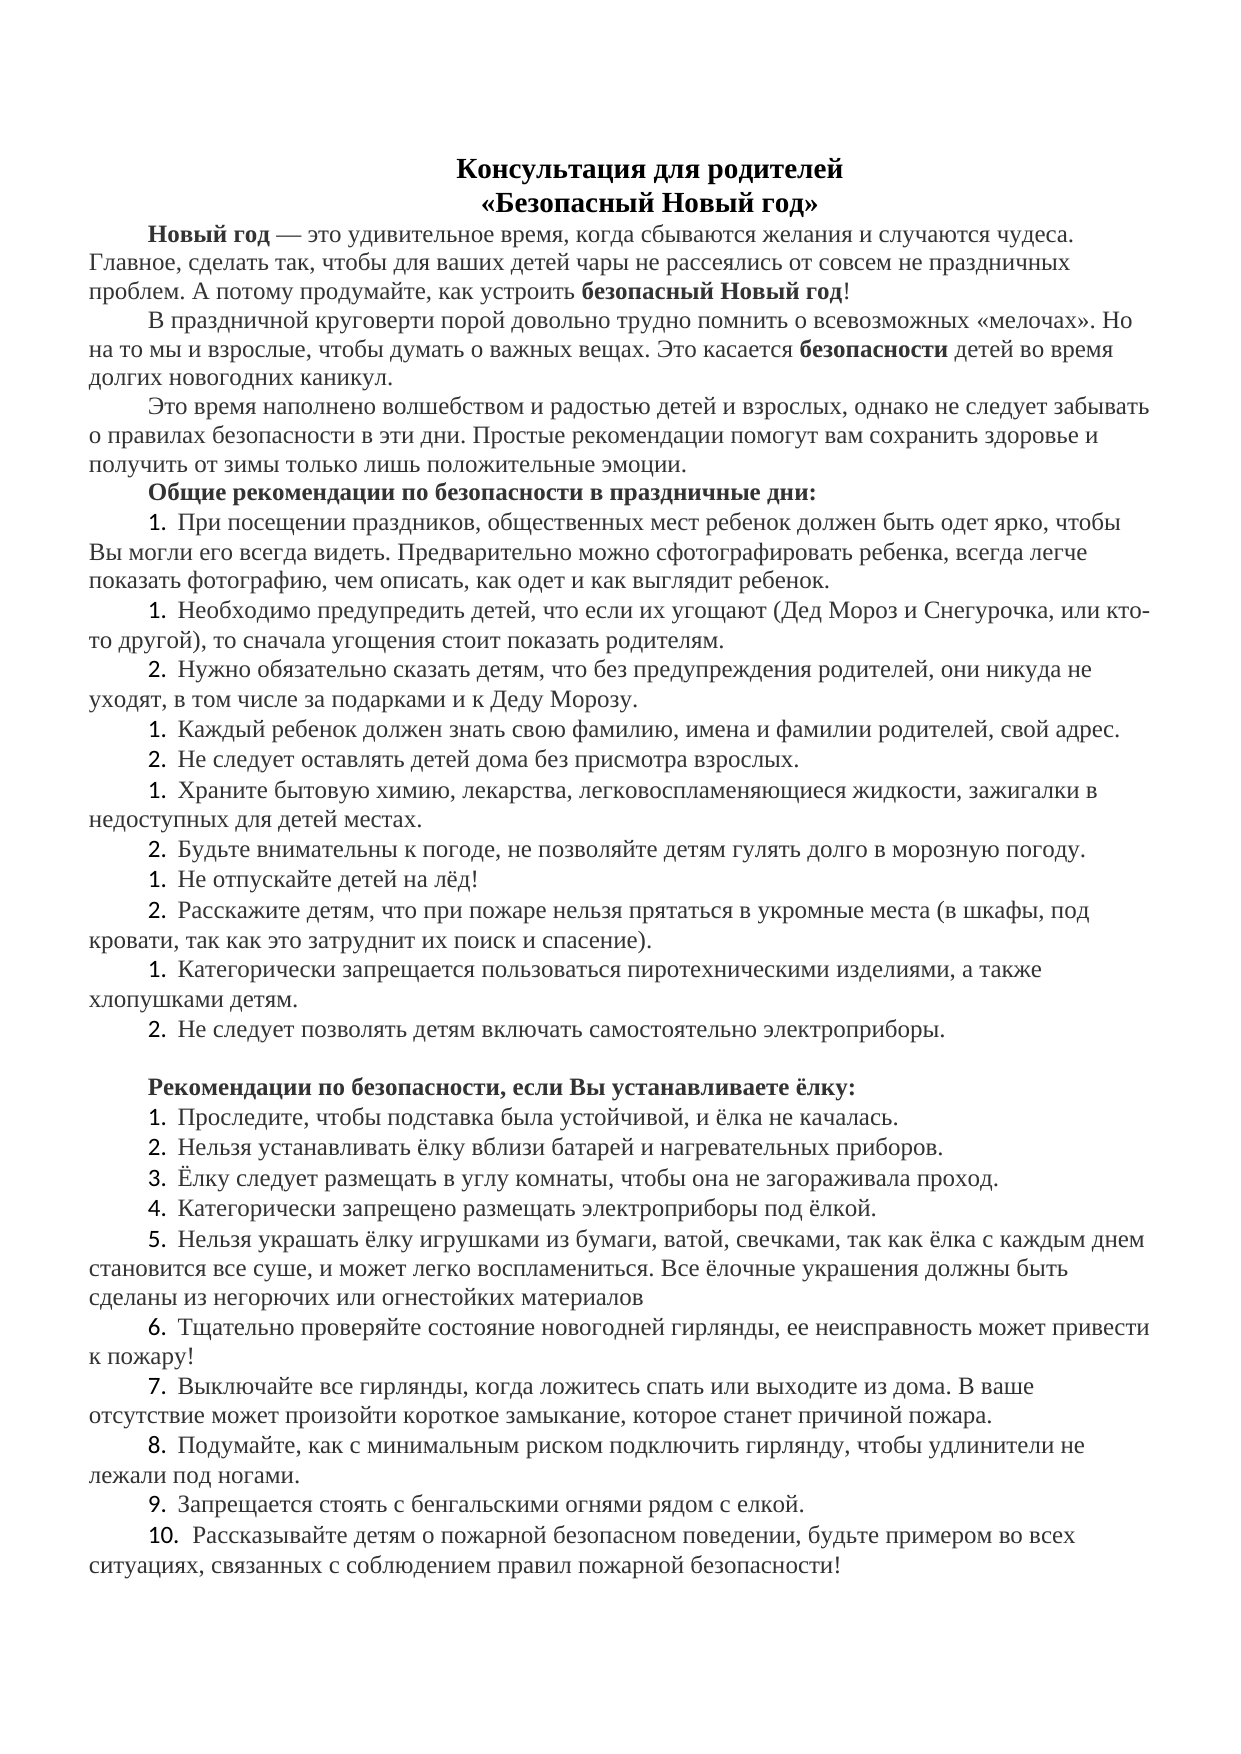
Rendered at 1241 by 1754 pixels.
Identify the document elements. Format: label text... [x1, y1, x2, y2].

list Подумайте, как с минимальным риском подключить гирлянду, чтобы удлинители не лежали под ногами. [89, 1429, 1152, 1489]
list Выключайте все гирлянды, когда ложитесь спать или выходите из дома. В ваше отсутствие может произойти короткое замыкание, которое станет причиной пожара. [89, 1370, 1152, 1429]
text В праздничной круговерти порой довольно трудно помнить о всевозможных «мелочах». Но на то мы и взрослые, чтобы думать о важных вещах. Это касается безопасности детей во время долгих новогодних каникул. [89, 305, 1152, 391]
list Нужно обязательно сказать детям, что без предупреждения родителей, они никуда не уходят, в том числе за подарками и к Деду Морозу. [89, 653, 1152, 713]
list Не отпускайте детей на лёд! [89, 864, 1152, 894]
list Не следует позволять детям включать самостоятельно электроприборы. [89, 1013, 1152, 1043]
list Проследите, чтобы подставка была устойчивой, и ёлка не качалась. [89, 1101, 1152, 1131]
text Это время наполнено волшебством и радостью детей и взрослых, однако не следует забывать о правилах безопасности в эти дни. Простые рекомендации помогут вам сохранить здоровье и получить от зимы только лишь положительные эмоции. [89, 391, 1152, 477]
list Не следует оставлять детей дома без присмотра взрослых. [89, 743, 1152, 774]
text Рекомендации по безопасности, если Вы устанавливаете ёлку: [148, 1043, 1152, 1101]
list Категорически запрещено размещать электроприборы под ёлкой. [89, 1192, 1152, 1223]
list Рассказывайте детям о пожарной безопасном поведении, будьте примером во всех ситуациях, связанных с соблюдением правил пожарной безопасности! [89, 1519, 1152, 1578]
list При посещении праздников, общественных мест ребенок должен быть одет ярко, чтобы Вы могли его всегда видеть. Предварительно можно сфотографировать ребенка, всегда легче показать фотографию, чем описать, как одет и как выглядит ребенок. [89, 506, 1152, 594]
list Расскажите детям, что при пожаре нельзя прятаться в укромные места (в шкафы, под кровати, так как это затруднит их поиск и спасение). [89, 894, 1152, 953]
text Новый год — это удивительное время, когда сбываются желания и случаются чудеса. Главное, сделать так, чтобы для ваших детей чары не рассеялись от совсем не праздничных проблем. А потому продумайте, как устроить безопасный Новый год! [89, 219, 1152, 305]
text Общие рекомендации по безопасности в праздничные дни: [89, 477, 1152, 506]
list Каждый ребенок должен знать свою фамилию, имена и фамилии родителей, свой адрес. [89, 713, 1152, 743]
list Храните бытовую химию, лекарства, легковоспламеняющиеся жидкости, зажигалки в недоступных для детей местах. [89, 774, 1152, 833]
list Тщательно проверяйте состояние новогодней гирлянды, ее неисправность может привести к пожару! [89, 1311, 1152, 1370]
list Категорически запрещается пользоваться пиротехническими изделиями, а также хлопушками детям. [89, 953, 1152, 1013]
list Нельзя украшать ёлку игрушками из бумаги, ватой, свечками, так как ёлка с каждым днем становится все суше, и может легко воспламениться. Все ёлочные украшения должны быть сделаны из негорючих или огнестойких материалов [89, 1223, 1152, 1311]
text Консультация для родителей [89, 152, 1152, 185]
list Нельзя устанавливать ёлку вблизи батарей и нагревательных приборов. [89, 1131, 1152, 1162]
list Запрещается стоять с бенгальскими огнями рядом с елкой. [89, 1489, 1152, 1519]
list Будьте внимательны к погоде, не позволяйте детям гулять долго в морозную погоду. [89, 833, 1152, 864]
list Необходимо предупредить детей, что если их угощают (Дед Мороз и Снегурочка, или кто-то другой), то сначала угощения стоит показать родителям. [89, 594, 1152, 653]
list Ёлку следует размещать в углу комнаты, чтобы она не загораживала проход. [89, 1162, 1152, 1192]
text «Безопасный Новый год» [89, 185, 1152, 219]
